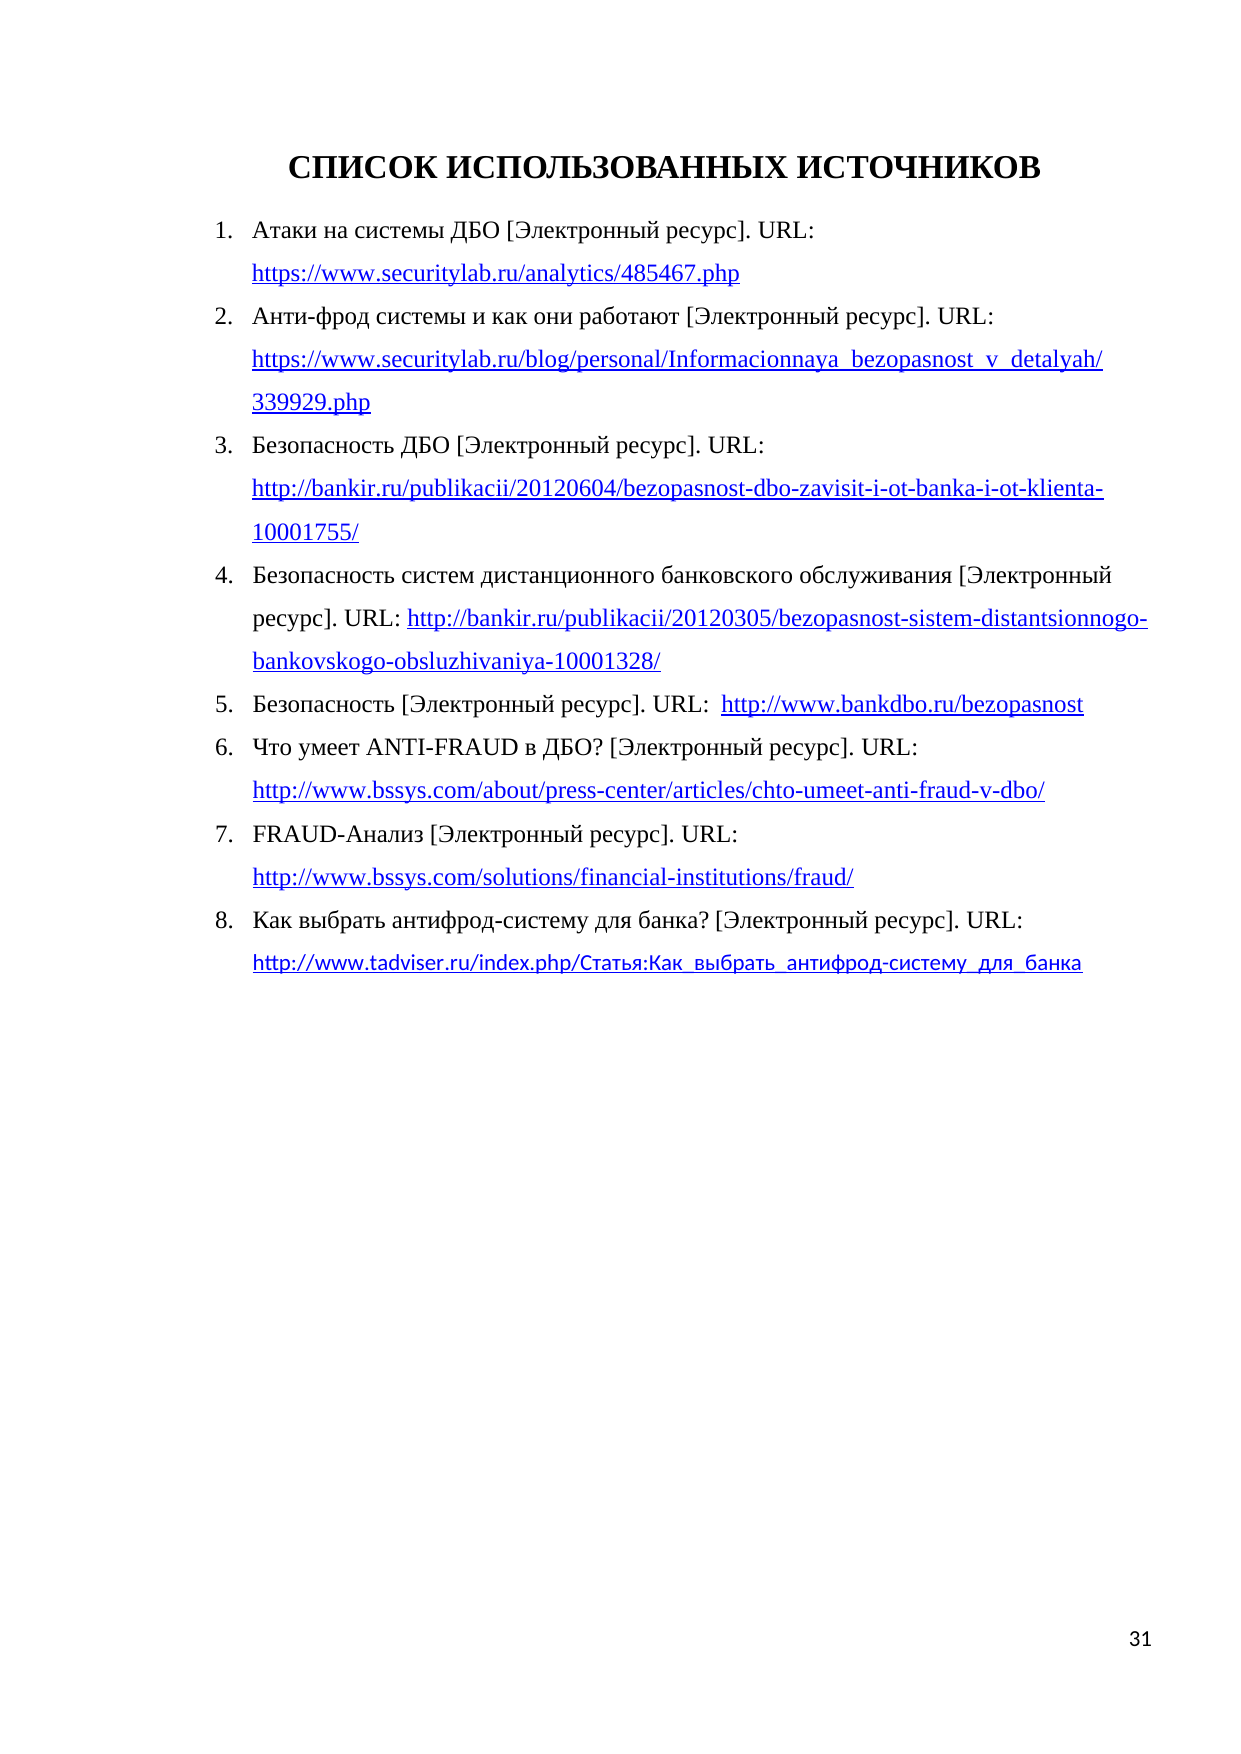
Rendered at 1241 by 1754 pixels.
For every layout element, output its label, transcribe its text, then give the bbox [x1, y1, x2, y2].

list Безопасность ДБО [Электронный ресурс]. URL: http://bankir.ru/publikacii/20120604/bezopasnost-dbo-zavisit-i-ot-banka-i-ot-klienta-10001755/ [214, 430, 1152, 545]
list FRAUD-Анализ [Электронный ресурс]. URL: http://www.bssys.com/solutions/financial-institutions/fraud/ [215, 819, 1152, 891]
list Что умеет ANTI-FRAUD в ДБО? [Электронный ресурс]. URL: http://www.bssys.com/about/press-center/articles/chto-umeet-anti-fraud-v-dbo/ [215, 732, 1152, 804]
list Безопасность [Электронный ресурс]. URL: http://www.bankdbo.ru/bezopasnost [215, 689, 1152, 718]
list Безопасность систем дистанционного банковского обслуживания [Электронный ресурс]. URL: http://bankir.ru/publikacii/20120305/bezopasnost-sistem-distantsionnogo-bankovskogo-obsluzhivaniya-10001328/ [215, 560, 1152, 675]
list Анти-фрод системы и как они работают [Электронный ресурс]. URL: https://www.securitylab.ru/blog/personal/Informacionnaya_bezopasnost_v_detalyah/339929.php [214, 301, 1152, 416]
list Как выбрать антифрод-систему для банка? [Электронный ресурс]. URL: http://www.tadviser.ru/index.php/Статья:Как_выбрать_антифрод-систему_для_банка [215, 905, 1152, 976]
list Атаки на системы ДБО [Электронный ресурс]. URL: https://www.securitylab.ru/analytics/485467.php [214, 215, 1152, 287]
subtitle Список использованных источников [177, 147, 1152, 186]
